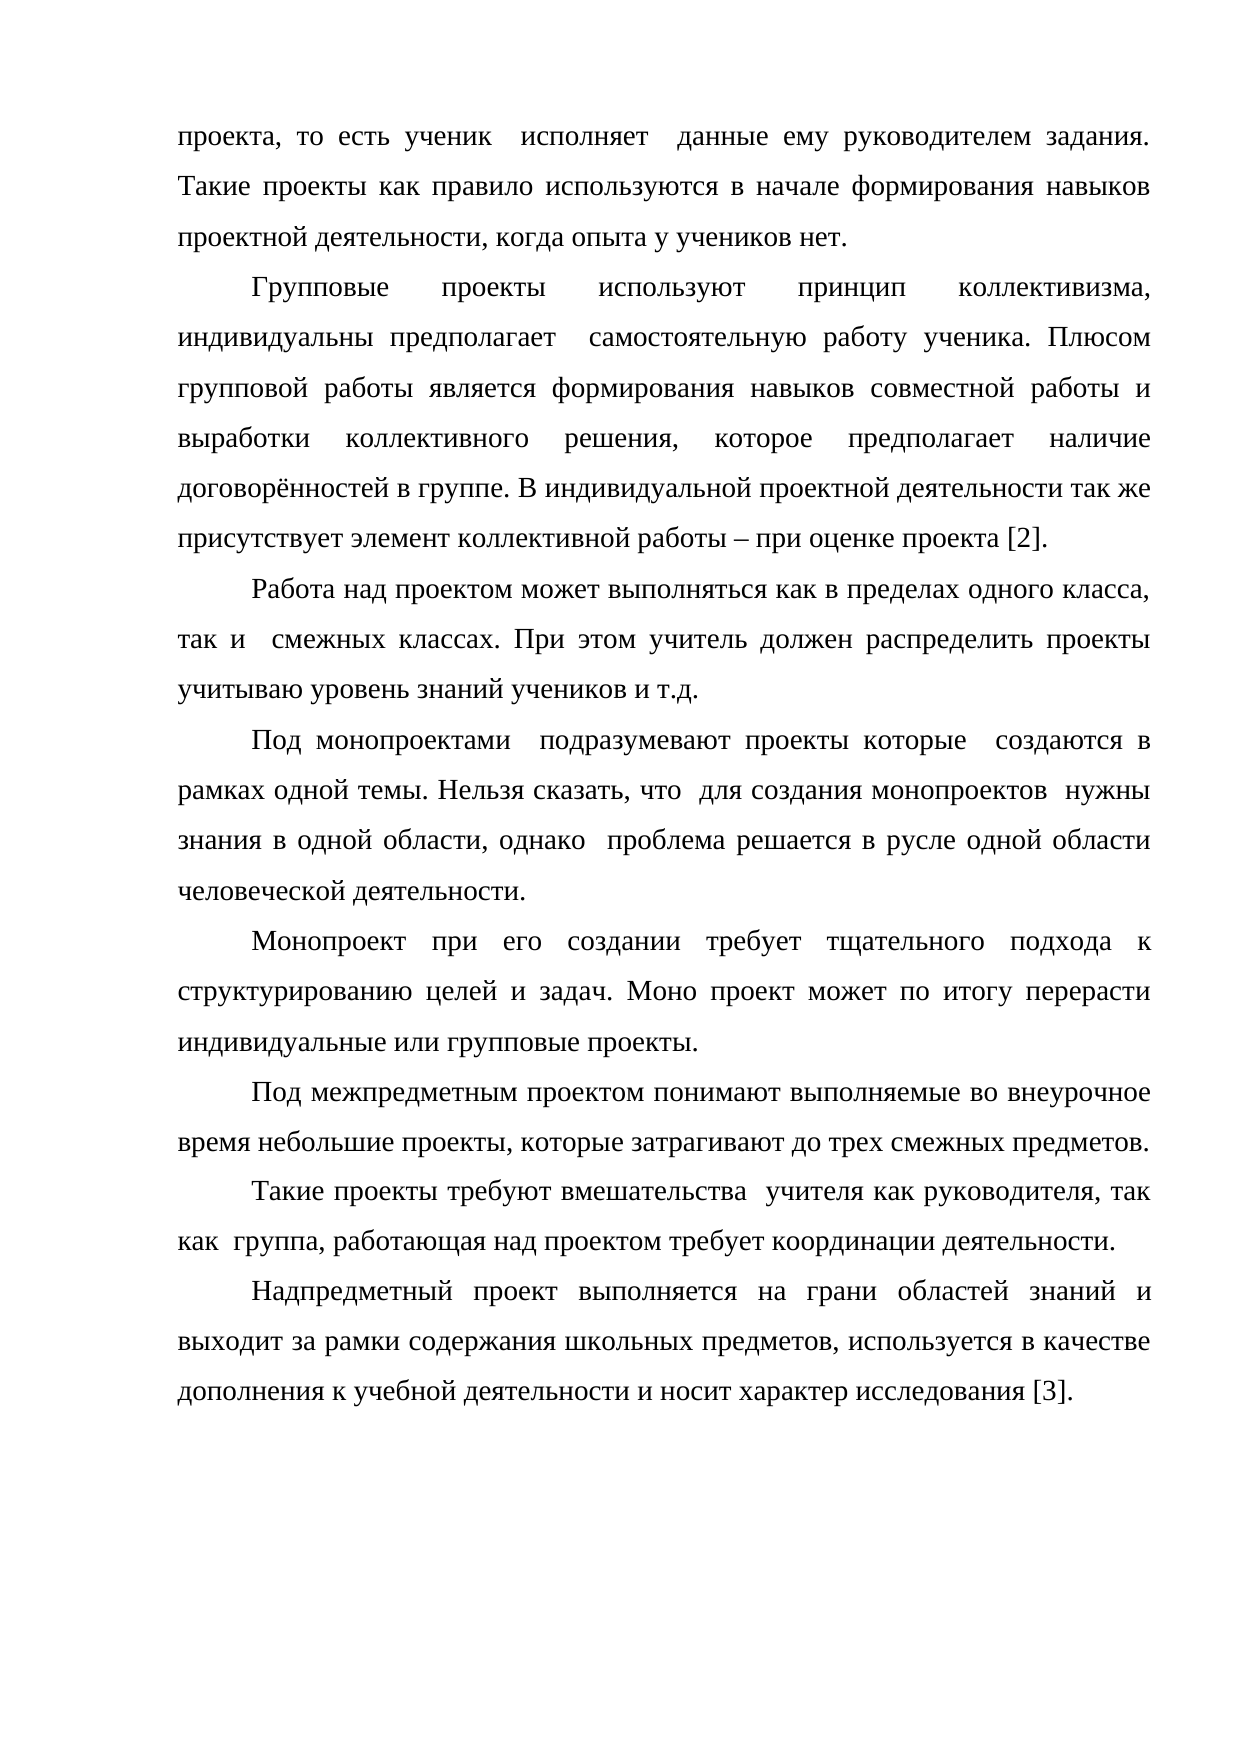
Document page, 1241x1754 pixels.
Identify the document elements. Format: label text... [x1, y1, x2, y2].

text Под межпредметным проектом понимают выполняемые во внеурочное время небольшие проекты, которые затрагивают до трех смежных предметов. [177, 1074, 1152, 1157]
text Монопроект при его создании требует тщательного подхода к структурированию целей и задач. Моно проект может по итогу перерасти индивидуальные или групповые проекты. [177, 923, 1152, 1057]
text Групповые проекты используют принцип коллективизма, индивидуальны предполагает самостоятельную работу ученика. Плюсом групповой работы является формирования навыков совместной работы и выработки коллективного решения, которое предполагает наличие договорённостей в группе. В индивидуальной проектной деятельности так же присутствует элемент коллективной работы – при оценке проекта [2]. [177, 269, 1152, 554]
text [177, 118, 1152, 252]
text Надпредметный проект выполняется на грани областей знаний и выходит за рамки содержания школьных предметов, используется в качестве дополнения к учебной деятельности и носит характер исследования [3]. [177, 1273, 1152, 1407]
text Под монопроектами подразумевают проекты которые создаются в рамках одной темы. Нельзя сказать, что для создания монопроектов нужны знания в одной области, однако проблема решается в русле одной области человеческой деятельности. [177, 722, 1152, 906]
text Такие проекты требуют вмешательства учителя как руководителя, так как группа, работающая над проектом требует координации деятельности. [177, 1173, 1152, 1256]
text Работа над проектом может выполняться как в пределах одного класса, так и смежных классах. При этом учитель должен распределить проекты учитываю уровень знаний учеников и т.д. [177, 571, 1152, 705]
